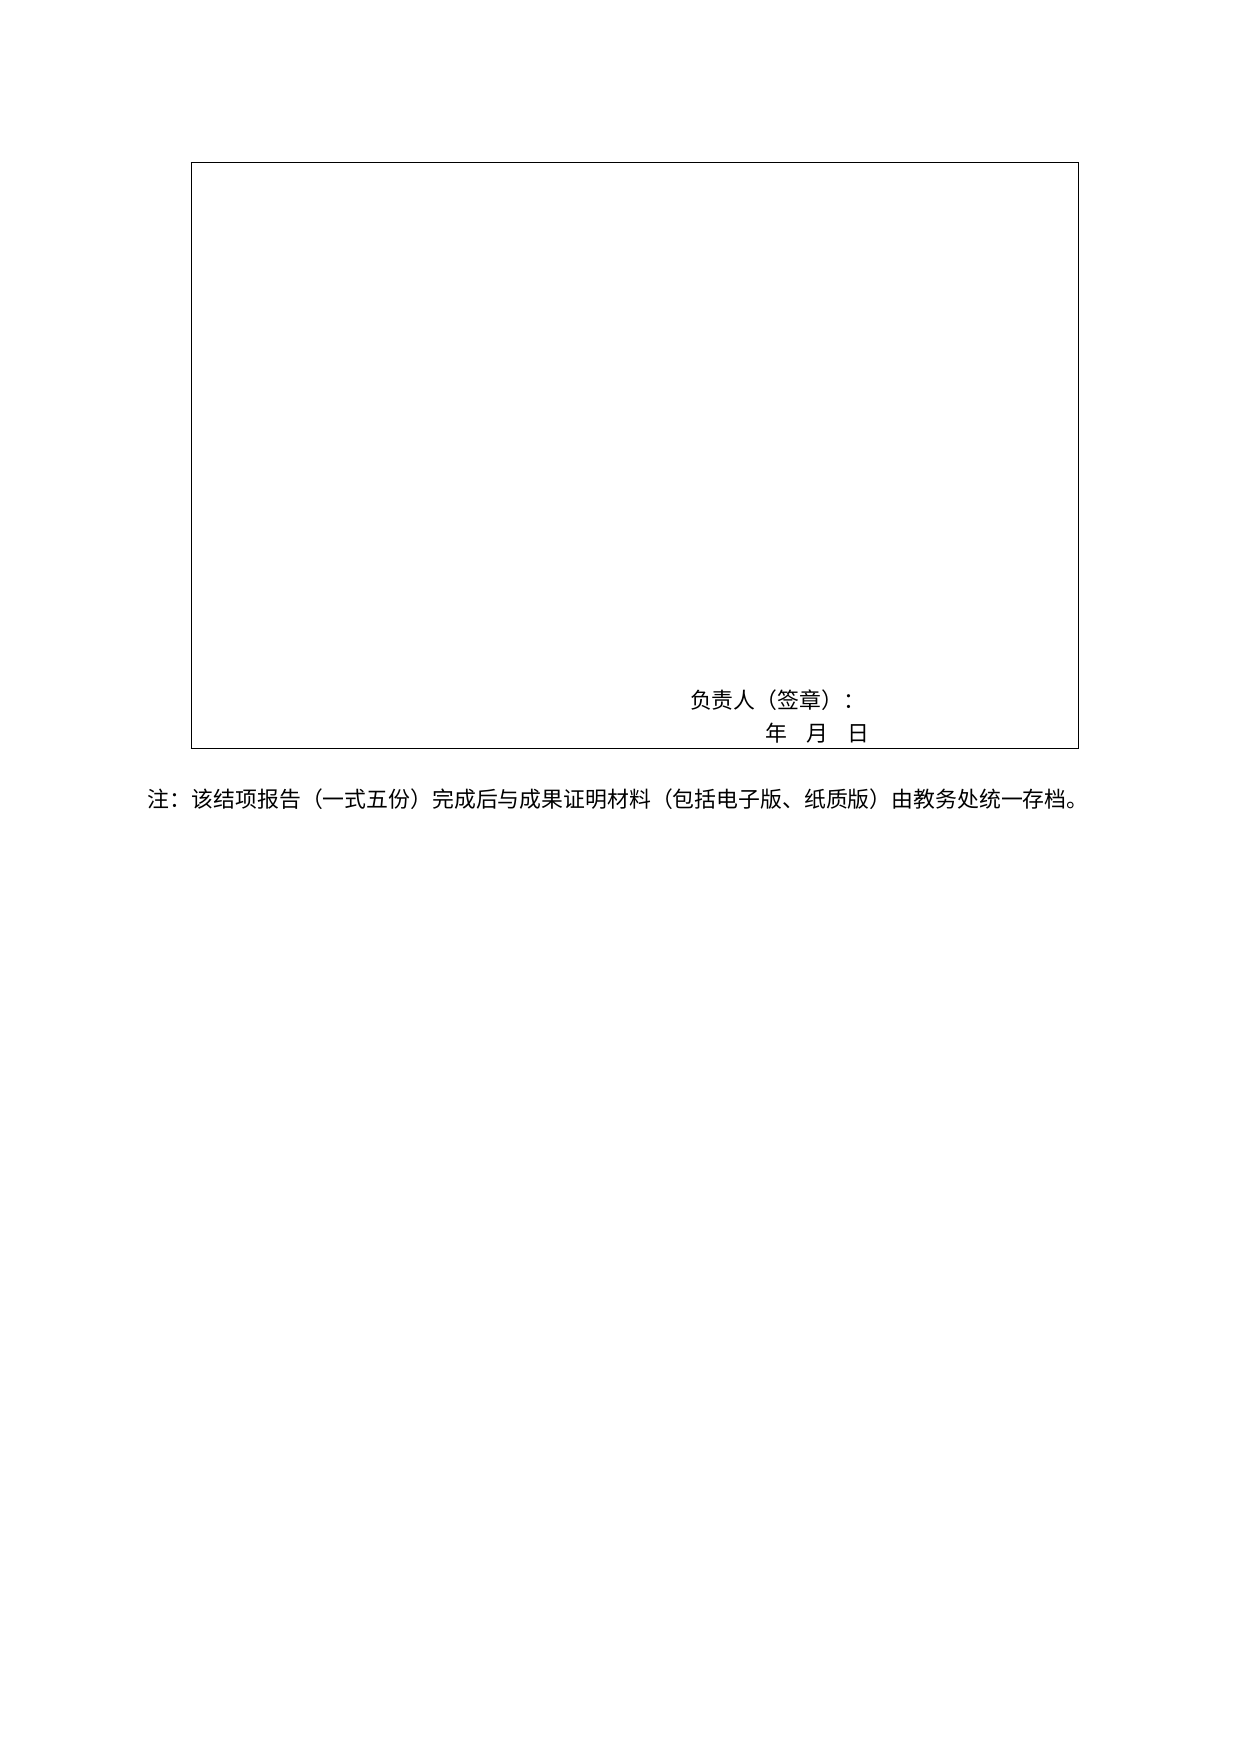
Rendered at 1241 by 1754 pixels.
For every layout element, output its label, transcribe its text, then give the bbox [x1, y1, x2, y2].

table_header 负责人（签章）： 年 月 日 [192, 163, 1078, 748]
text 注：该结项报告（一式五份）完成后与成果证明材料（包括电子版、纸质版）由教务处统一存档。 [148, 782, 1122, 814]
